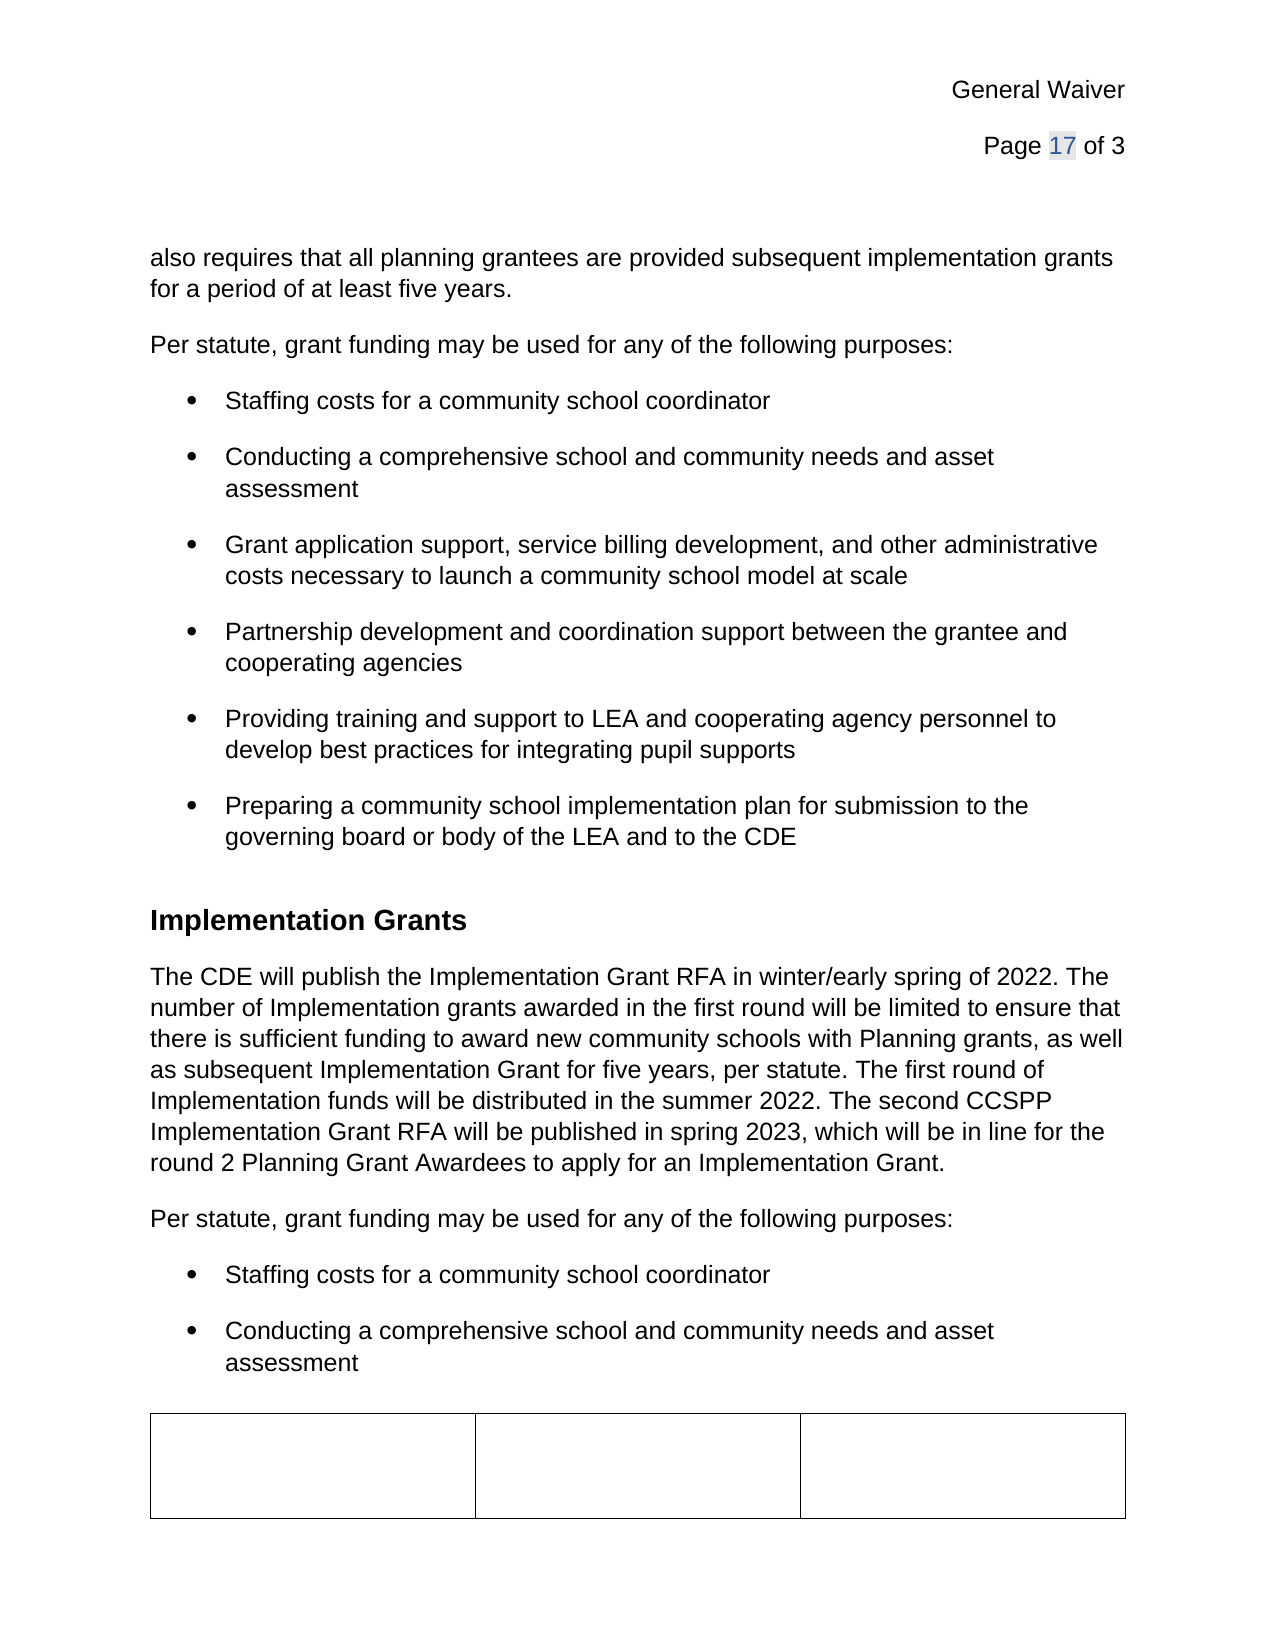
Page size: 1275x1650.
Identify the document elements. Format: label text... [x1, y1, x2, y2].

list Staffing costs for a community school coordinator [187, 386, 1125, 415]
text The CDE will publish the Implementation Grant RFA in winter/early spring of 2022. The number of Implementation grants awarded in the first round will be limited to ensure that there is sufficient funding to award new community schools with Planning grants, as well as subsequent Implementation Grant for five years, per statute. The first round of Implementation funds will be distributed in the summer 2022. The second CCSPP Implementation Grant RFA will be published in spring 2023, which will be in line for the round 2 Planning Grant Awardees to apply for an Implementation Grant. [150, 962, 1125, 1177]
list Partnership development and coordination support between the grantee and cooperating agencies [187, 617, 1125, 677]
list Grant application support, service billing development, and other administrative costs necessary to launch a community school model at scale [187, 529, 1125, 589]
list Conducting a comprehensive school and community needs and asset assessment [187, 1316, 1125, 1376]
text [150, 243, 1125, 303]
list Preparing a community school implementation plan for submission to the governing board or body of the LEA and to the CDE [187, 791, 1125, 851]
subtitle Implementation Grants [150, 903, 1125, 937]
list Staffing costs for a community school coordinator [187, 1260, 1125, 1289]
text Per statute, grant funding may be used for any of the following purposes: [150, 330, 1125, 359]
text Per statute, grant funding may be used for any of the following purposes: [150, 1204, 1125, 1233]
list Conducting a comprehensive school and community needs and asset assessment [187, 442, 1125, 502]
list Providing training and support to LEA and cooperating agency personnel to develop best practices for integrating pupil supports [187, 704, 1125, 764]
